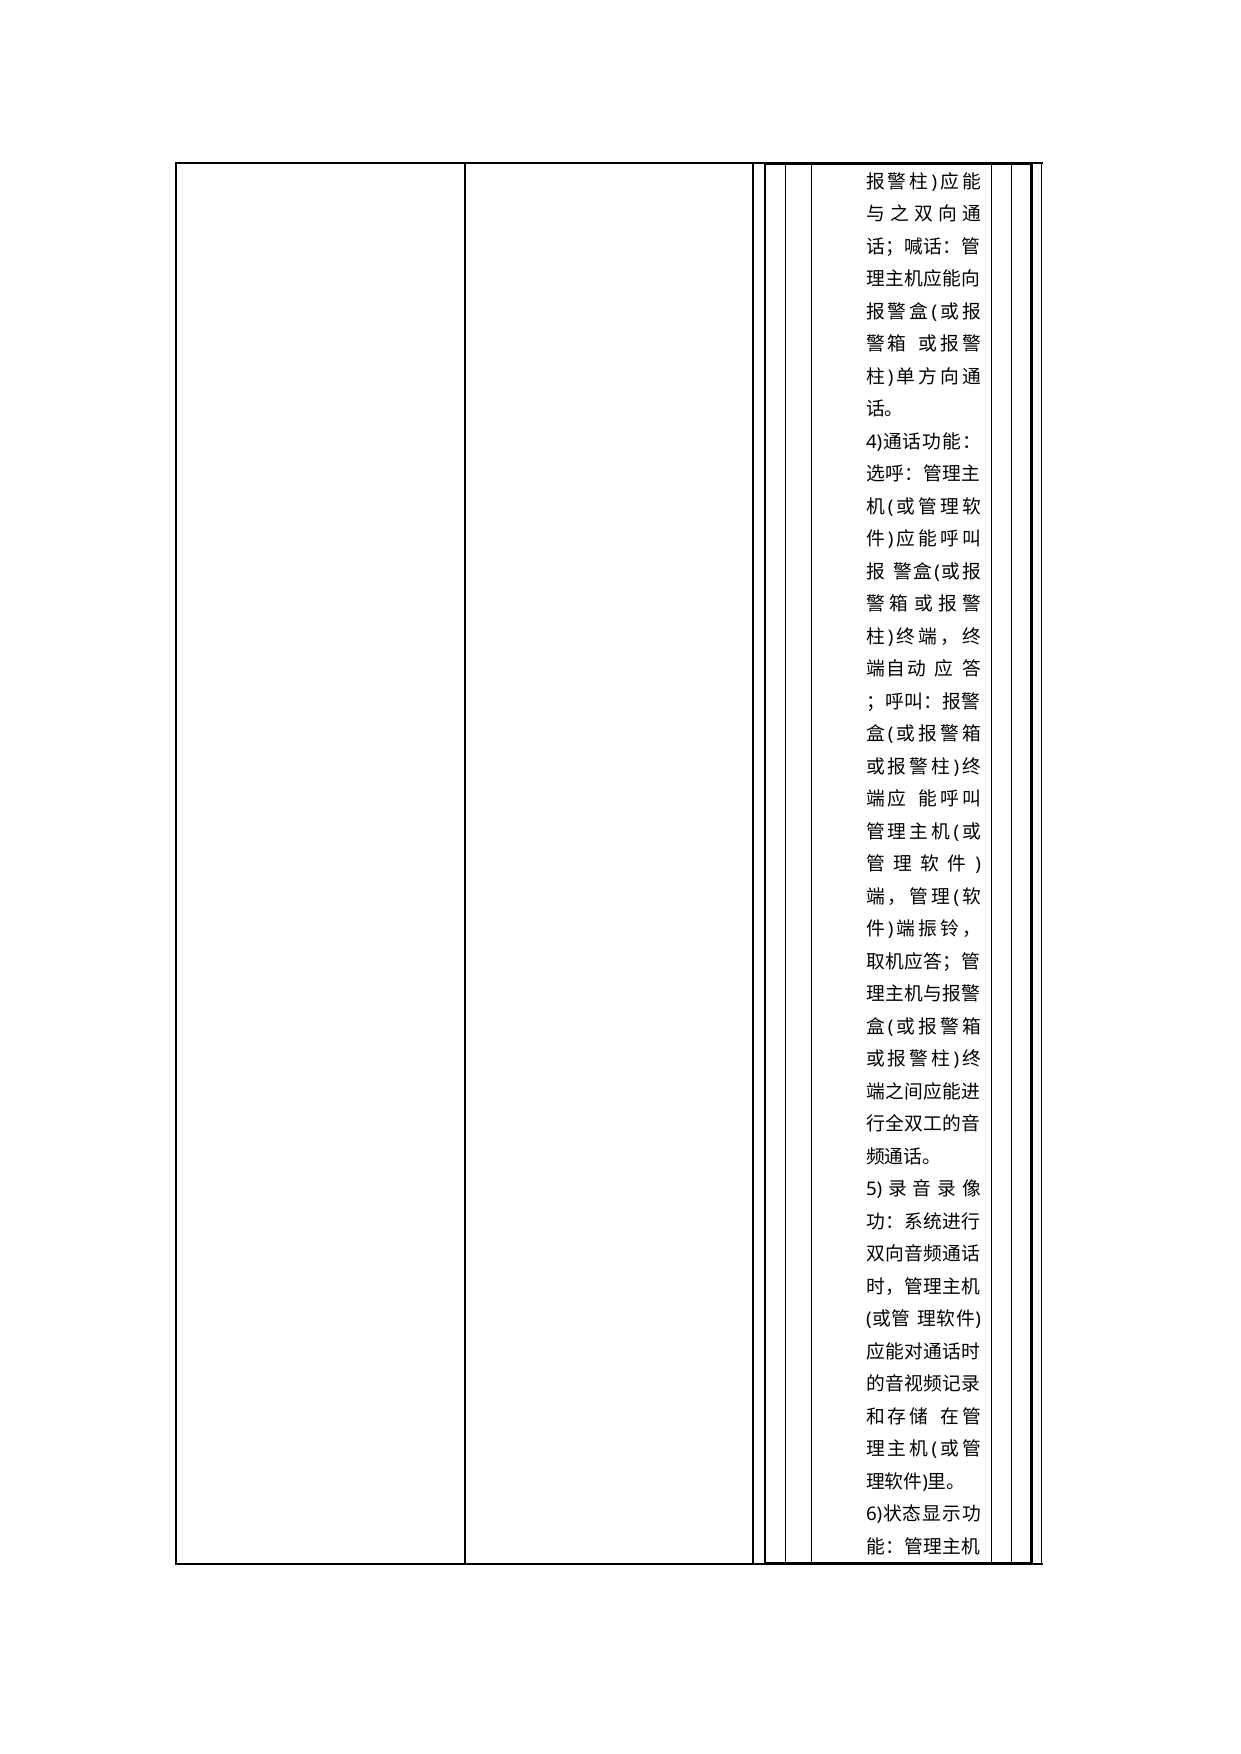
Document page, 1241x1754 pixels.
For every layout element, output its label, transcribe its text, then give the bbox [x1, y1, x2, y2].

table_cell [1012, 165, 1030, 1562]
table_cell [1033, 164, 1041, 1563]
table_cell [786, 165, 811, 1562]
table_cell [754, 164, 764, 1563]
table_cell [766, 165, 785, 1562]
table_cell [812, 165, 991, 1562]
table_cell [992, 165, 1011, 1562]
table_cell [466, 164, 752, 1563]
table_cell 1 [177, 164, 464, 1563]
